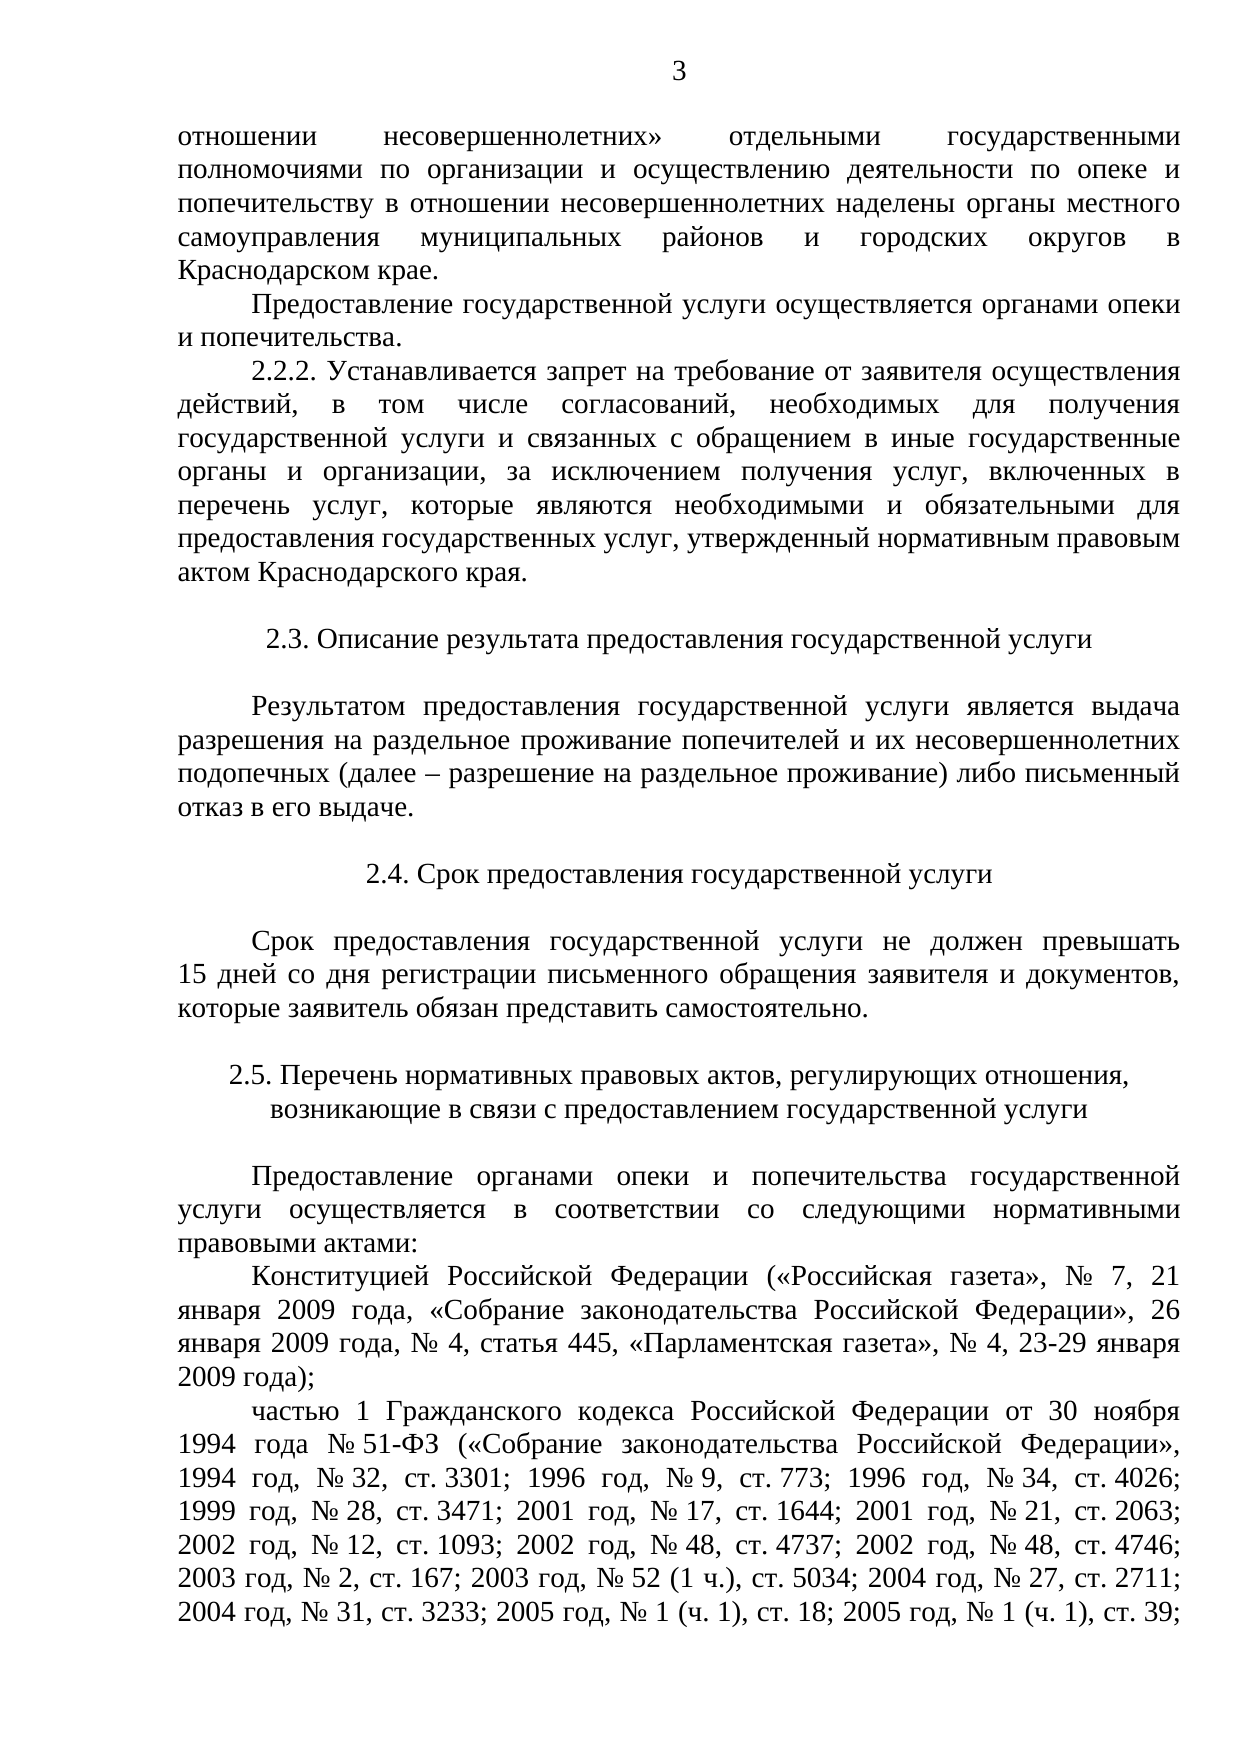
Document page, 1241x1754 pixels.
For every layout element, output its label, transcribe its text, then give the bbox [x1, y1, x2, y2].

text Результатом предоставления государственной услуги является выдача разрешения на раздельное проживание попечителей и их несовершеннолетних подопечных (далее – разрешение на раздельное проживание) либо письменный отказ в его выдаче. [177, 688, 1181, 822]
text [177, 118, 1181, 286]
text Предоставление органами опеки и попечительства государственной услуги осуществляется в соответствии со следующими нормативными правовыми актами: [177, 1158, 1181, 1258]
text Предоставление государственной услуги осуществляется органами опеки и попечительства. [177, 286, 1181, 353]
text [177, 1393, 1181, 1627]
text 2.4. Срок предоставления государственной услуги [177, 856, 1181, 889]
text Конституцией Российской Федерации («Российская газета», № 7, 21 января 2009 года, «Собрание законодательства Российской Федерации», 26 января 2009 года, № 4, статья 445, «Парламентская газета», № 4, 23-29 января 2009 года); [177, 1258, 1181, 1393]
text возникающие в связи с предоставлением государственной услуги [177, 1091, 1181, 1124]
text Срок предоставления государственной услуги не должен превышать 15 дней со дня регистрации письменного обращения заявителя и документов, которые заявитель обязан представить самостоятельно. [177, 923, 1181, 1024]
text 2.2.2. Устанавливается запрет на требование от заявителя осуществления действий, в том числе согласований, необходимых для получения государственной услуги и связанных с обращением в иные государственные органы и организации, за исключением получения услуг, включенных в перечень услуг, которые являются необходимыми и обязательными для предоставления государственных услуг, утвержденный нормативным правовым актом Краснодарского края. [177, 353, 1181, 588]
text 2.5. Перечень нормативных правовых актов, регулирующих отношения, [177, 1057, 1181, 1091]
text 2.3. Описание результата предоставления государственной услуги [177, 621, 1181, 655]
